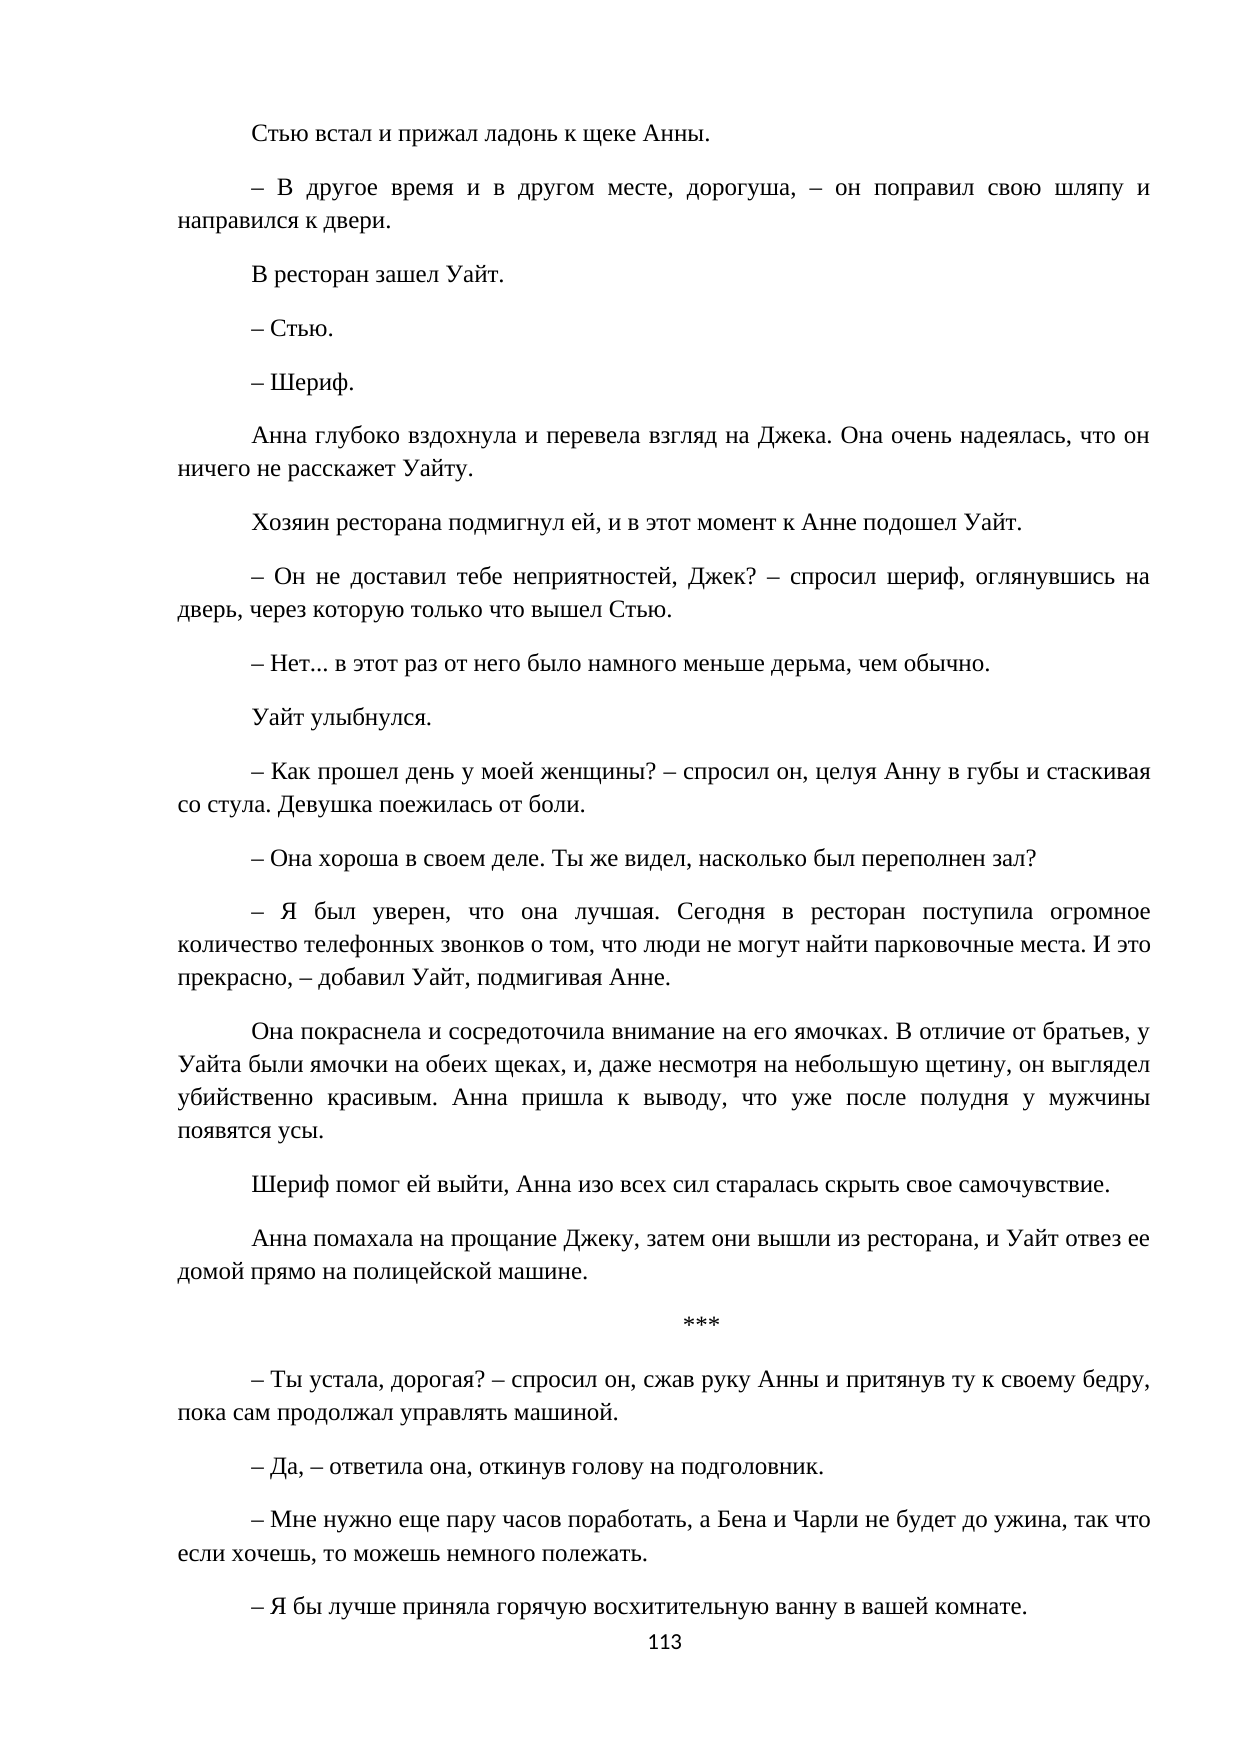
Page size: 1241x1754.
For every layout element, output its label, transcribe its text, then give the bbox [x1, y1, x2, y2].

text Уайт улыбнулся. [177, 702, 1152, 731]
text – Я бы лучше приняла горячую восхитительную ванну в вашей комнате. [177, 1591, 1152, 1620]
text Она покраснела и сосредоточила внимание на его ямочках. В отличие от братьев, у Уайта были ямочки на обеих щеках, и, даже несмотря на небольшую щетину, он выглядел убийственно красивым. Анна пришла к выводу, что уже после полудня у мужчины появятся усы. [177, 1016, 1152, 1144]
text – Я был уверен, что она лучшая. Сегодня в ресторан поступила огромное количество телефонных звонков о том, что люди не могут найти парковочные места. И это прекрасно, – добавил Уайт, подмигивая Анне. [177, 896, 1152, 991]
text – Стью. [177, 313, 1152, 341]
text – В другое время и в другом месте, дорогуша, – он поправил свою шляпу и направился к двери. [177, 172, 1152, 234]
text Хозяин ресторана подмигнул ей, и в этот момент к Анне подошел Уайт. [177, 507, 1152, 536]
text – Мне нужно еще пару часов поработать, а Бена и Чарли не будет до ужина, так что если хочешь, то можешь немного полежать. [177, 1504, 1152, 1566]
text – Шериф. [177, 367, 1152, 395]
text Шериф помог ей выйти, Анна изо всех сил старалась скрыть свое самочувствие. [177, 1169, 1152, 1198]
text Стью встал и прижал ладонь к щеке Анны. [177, 118, 1152, 147]
text – Ты устала, дорогая? – спросил он, сжав руку Анны и притянув ту к своему бедру, пока сам продолжал управлять машиной. [177, 1364, 1152, 1426]
text Анна помахала на прощание Джеку, затем они вышли из ресторана, и Уайт отвез ее домой прямо на полицейской машине. [177, 1223, 1152, 1285]
text – Он не доставил тебе неприятностей, Джек? – спросил шериф, оглянувшись на дверь, через которую только что вышел Стью. [177, 561, 1152, 623]
text Анна глубоко вздохнула и перевела взгляд на Джека. Она очень надеялась, что он ничего не расскажет Уайту. [177, 420, 1152, 482]
text – Да, – ответила она, откинув голову на подголовник. [177, 1451, 1152, 1479]
text В ресторан зашел Уайт. [177, 259, 1152, 288]
text – Она хороша в своем деле. Ты же видел, насколько был переполнен зал? [177, 843, 1152, 871]
text *** [177, 1310, 1152, 1339]
text – Как прошел день у моей женщины? – спросил он, целуя Анну в губы и стаскивая со стула. Девушка поежилась от боли. [177, 756, 1152, 817]
text – Нет... в этот раз от него было намного меньше дерьма, чем обычно. [177, 648, 1152, 677]
